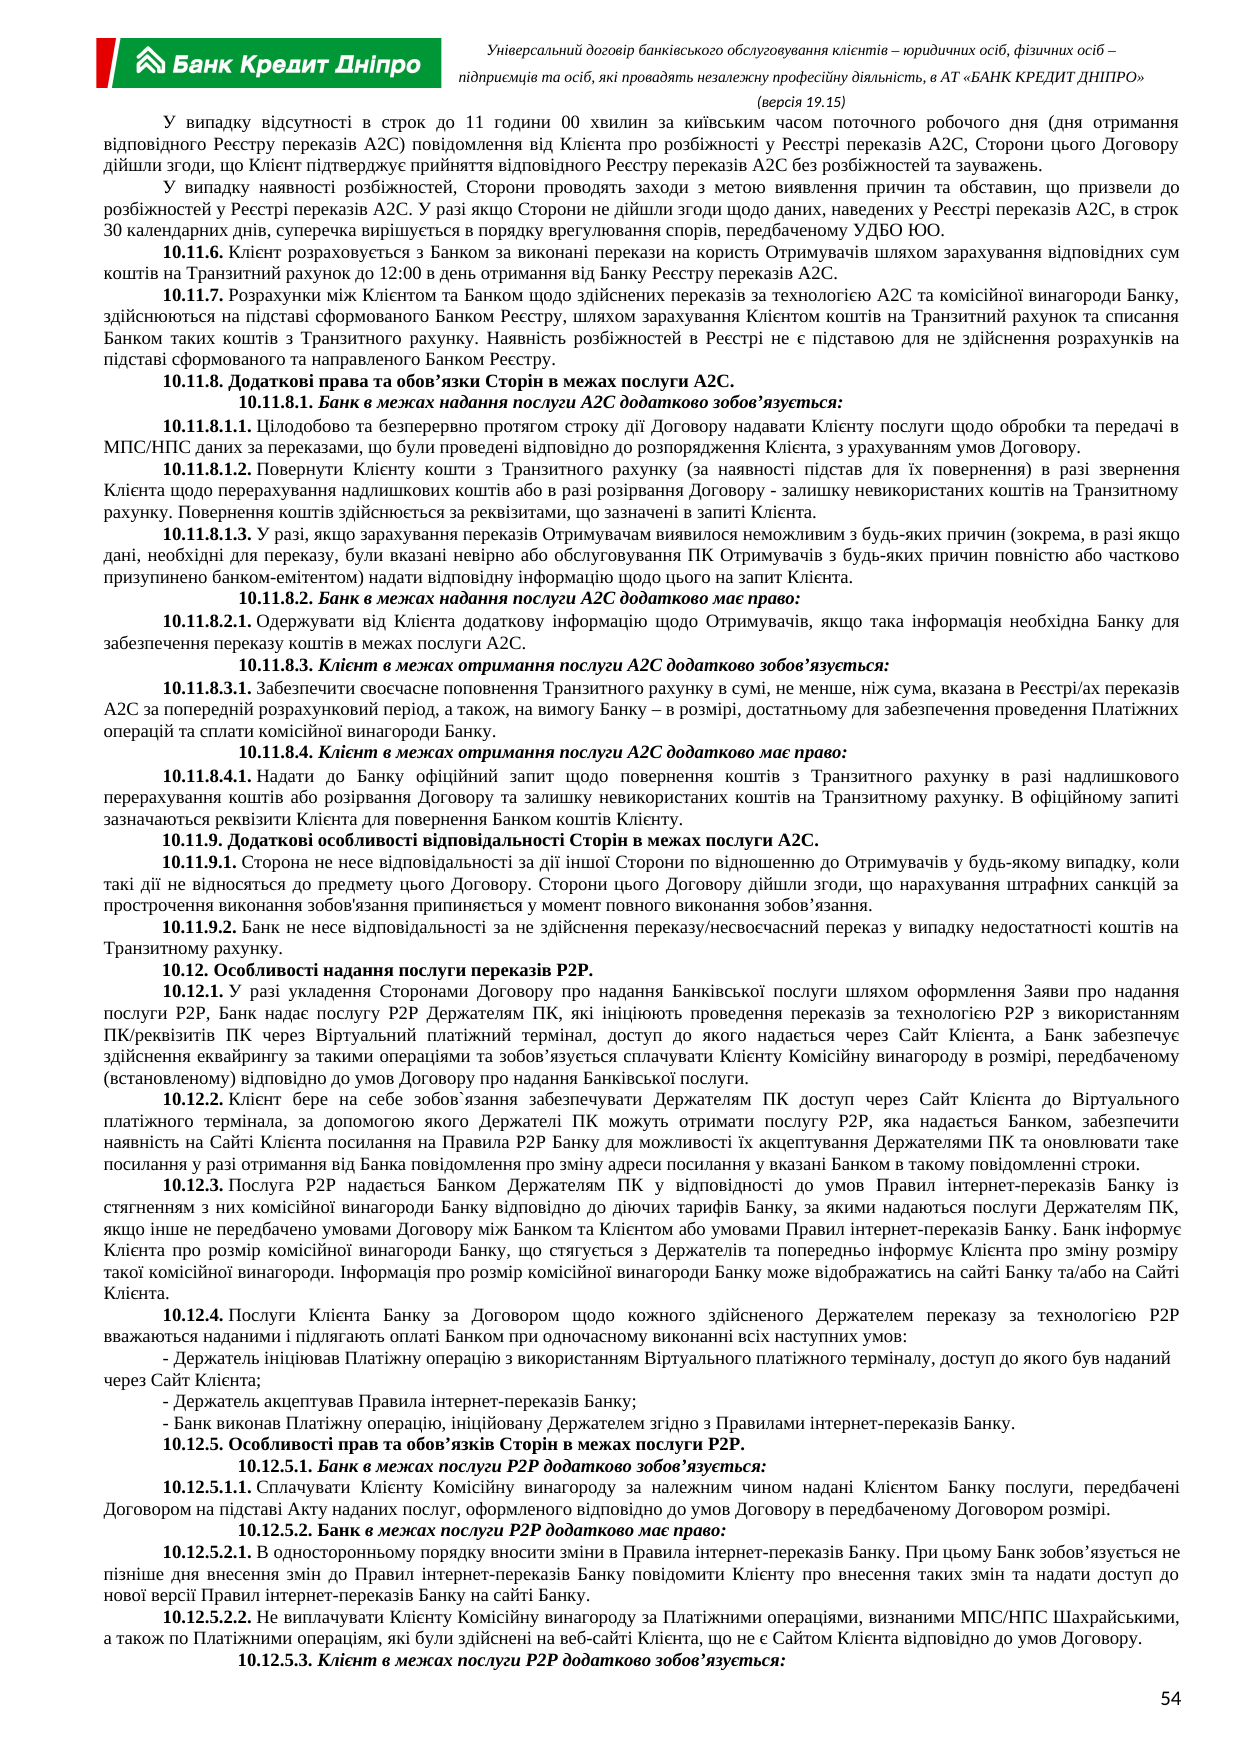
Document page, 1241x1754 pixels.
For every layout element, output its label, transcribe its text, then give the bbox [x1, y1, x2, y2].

list У разі, якщо зарахування переказів Отримувачам виявилося неможливим з будь-яких причин (зокрема, в разі якщо дані, необхідні для переказу, були вказані невірно або обслуговування ПК Отримувачів з будь-яких причин повністю або частково призупинено банком-емітентом) надати відповідну інформацію щодо цього на запит Клієнта. [103, 522, 1181, 587]
list Забезпечити своєчасне поповнення Транзитного рахунку в сумі, не менше, ніж сума, вказана в Реєстрі/ах переказів А2С за попередній розрахунковий період, а також, на вимогу Банку – в розмірі, достатньому для забезпечення проведення Платіжних операцій та сплати комісійної винагороди Банку. [103, 677, 1181, 741]
list В односторонньому порядку вносити зміни в Правила інтернет-переказів Банку. При цьому Банк зобов’язується не пізніше дня внесення змін до Правил інтернет-переказів Банку повідомити Клієнту про внесення таких змін та надати доступ до нової версії Правил інтернет-переказів Банку на сайті Банку. [103, 1541, 1181, 1606]
list Додаткові права та обов’язки Сторін в межах послуги А2С. [103, 370, 1181, 391]
list Клієнт розраховується з Банком за виконані перекази на користь Отримувачів шляхом зарахування відповідних сум коштів на Транзитний рахунок до 12:00 в день отримання від Банку Реєстру переказів А2С. [103, 241, 1181, 284]
list Банк не несе відповідальності за не здійснення переказу/несвоєчасний переказ у випадку недостатності коштів на Транзитному рахунку. [103, 916, 1181, 959]
list Не виплачувати Клієнту Комісійну винагороду за Платіжними операціями, визнаними МПС/НПС Шахрайськими, а також по Платіжними операціям, які були здійснені на веб-сайті Клієнта, що не є Сайтом Клієнта відповідно до умов Договору. [103, 1606, 1181, 1649]
list Особливості надання послуги переказів Р2Р. [103, 959, 1181, 980]
list Особливості прав та обов’язків Сторін в межах послуги Р2Р. [103, 1433, 1181, 1455]
list Клієнт бере на себе зобов`язання забезпечувати Держателям ПК доступ через Сайт Клієнта до Віртуального платіжного термінала, за допомогою якого Держателі ПК можуть отримати послугу Р2Р, яка надається Банком, забезпечити наявність на Сайті Клієнта посилання на Правила Р2Р Банку для можливості їх акцептування Держателями ПК та оновлювати таке посилання у разі отримання від Банка повідомлення про зміну адреси посилання у вказані Банком в такому повідомленні строки. [103, 1088, 1181, 1174]
list Клієнт в межах послуги Р2Р додатково зобов’язується: [178, 1649, 1181, 1670]
list Послуги Клієнта Банку за Договором щодо кожного здійсненого Держателем переказу за технологією Р2Р вважаються наданими і підлягають оплаті Банком при одночасному виконанні всіх наступних умов: [103, 1304, 1181, 1347]
list Послуга Р2Р надається Банком Держателям ПК у відповідності до умов Правил інтернет-переказів Банку із стягненням з них комісійної винагороди Банку відповідно до діючих тарифів Банку, за якими надаються послуги Держателям ПК, якщо інше не передбачено умовами Договору між Банком та Клієнтом або умовами Правил інтернет-переказів Банку. Банк інформує Клієнта про розмір комісійної винагороди Банку, що стягується з Держателів та попередньо інформує Клієнта про зміну розміру такої комісійної винагороди. Інформація про розмір комісійної винагороди Банку може відображатись на сайті Банку та/або на Сайті Клієнта. [103, 1174, 1181, 1304]
list Додаткові особливості відповідальності Сторін в межах послуги А2С. [103, 829, 1181, 851]
list Клієнт в межах отримання послуги А2С додатково зобов’язується: [178, 653, 1181, 675]
list Сторона не несе відповідальності за дії іншої Сторони по відношенню до Отримувачів у будь-якому випадку, коли такі дії не відносяться до предмету цього Договору. Сторони цього Договору дійшли згоди, що нарахування штрафних санкцій за прострочення виконання зобов'язання припиняється у момент повного виконання зобов’язання. [103, 851, 1181, 916]
list Надати до Банку офіційний запит щодо повернення коштів з Транзитного рахунку в разі надлишкового перерахування коштів або розірвання Договору та залишку невикористаних коштів на Транзитному рахунку. В офіційному запиті зазначаються реквізити Клієнта для повернення Банком коштів Клієнту. [103, 765, 1181, 829]
list Клієнт в межах отримання послуги А2С додатково має право: [178, 741, 1181, 763]
list Розрахунки між Клієнтом та Банком щодо здійснених переказів за технологією А2С та комісійної винагороди Банку, здійснюються на підставі сформованого Банком Реєстру, шляхом зарахування Клієнтом коштів на Транзитний рахунок та списання Банком таких коштів з Транзитного рахунку. Наявність розбіжностей в Реєстрі не є підставою для не здійснення розрахунків на підставі сформованого та направленого Банком Реєстру. [103, 284, 1181, 370]
list - Держатель ініціював Платіжну операцію з використанням Віртуального платіжного терміналу, доступ до якого був наданий через Сайт Клієнта; [103, 1347, 1181, 1390]
list Одержувати від Клієнта додаткову інформацію щодо Отримувачів, якщо така інформація необхідна Банку для забезпечення переказу коштів в межах послуги А2С. [103, 610, 1181, 653]
text - Банк виконав Платіжну операцію, ініційовану Держателем згідно з Правилами інтернет-переказів Банку. [103, 1412, 1181, 1433]
list Сплачувати Клієнту Комісійну винагороду за належним чином надані Клієнтом Банку послуги, передбачені Договором на підставі Акту наданих послуг, оформленого відповідно до умов Договору в передбаченому Договором розмірі. [103, 1476, 1181, 1519]
list У випадку відсутності в строк до 11 години 00 хвилин за київським часом поточного робочого дня (дня отримання відповідного Реєстру переказів А2С) повідомлення від Клієнта про розбіжності у Реєстрі переказів А2С, Сторони цього Договору дійшли згоди, що Клієнт підтверджує прийняття відповідного Реєстру переказів А2С без розбіжностей та зауважень. [103, 85, 1181, 176]
list Банк в межах послуги Р2Р додатково зобов’язується: [178, 1455, 1181, 1476]
list У разі укладення Сторонами Договору про надання Банківської послуги шляхом оформлення Заяви про надання послуги Р2Р, Банк надає послугу Р2Р Держателям ПК, які ініціюють проведення переказів за технологією Р2Р з використанням ПК/реквізитів ПК через Віртуальний платіжний термінал, доступ до якого надається через Сайт Клієнта, а Банк забезпечує здійснення еквайрингу за такими операціями та зобов’язується сплачувати Клієнту Комісійну винагороду в розмірі, передбаченому (встановленому) відповідно до умов Договору про надання Банківської послуги. [103, 980, 1181, 1088]
text У випадку наявності розбіжностей, Сторони проводять заходи з метою виявлення причин та обставин, що призвели до розбіжностей у Реєстрі переказів А2С. У разі якщо Сторони не дійшли згоди щодо даних, наведених у Реєстрі переказів А2С, в строк 30 календарних днів, суперечка вирішується в порядку врегулювання спорів, передбаченому УДБО ЮО. [103, 176, 1181, 241]
list Повернути Клієнту кошти з Транзитного рахунку (за наявності підстав для їх повернення) в разі звернення Клієнта щодо перерахування надлишкових коштів або в разі розірвання Договору - залишку невикористаних коштів на Транзитному рахунку. Повернення коштів здійснюється за реквізитами, що зазначені в запиті Клієнта. [103, 458, 1181, 522]
picture [96, 38, 442, 88]
list Цілодобово та безперервно протягом строку дії Договору надавати Клієнту послуги щодо обробки та передачі в МПС/НПС даних за переказами, що були проведені відповідно до розпорядження Клієнта, з урахуванням умов Договору. [103, 415, 1181, 458]
list Банк в межах послуги Р2Р додатково має право: [178, 1519, 1181, 1541]
list - Держатель акцептував Правила інтернет-переказів Банку; [103, 1390, 1181, 1412]
list Банк в межах надання послуги А2С додатково має право: [178, 587, 1181, 609]
list Банк в межах надання послуги А2С додатково зобов’язується: [178, 391, 1181, 413]
